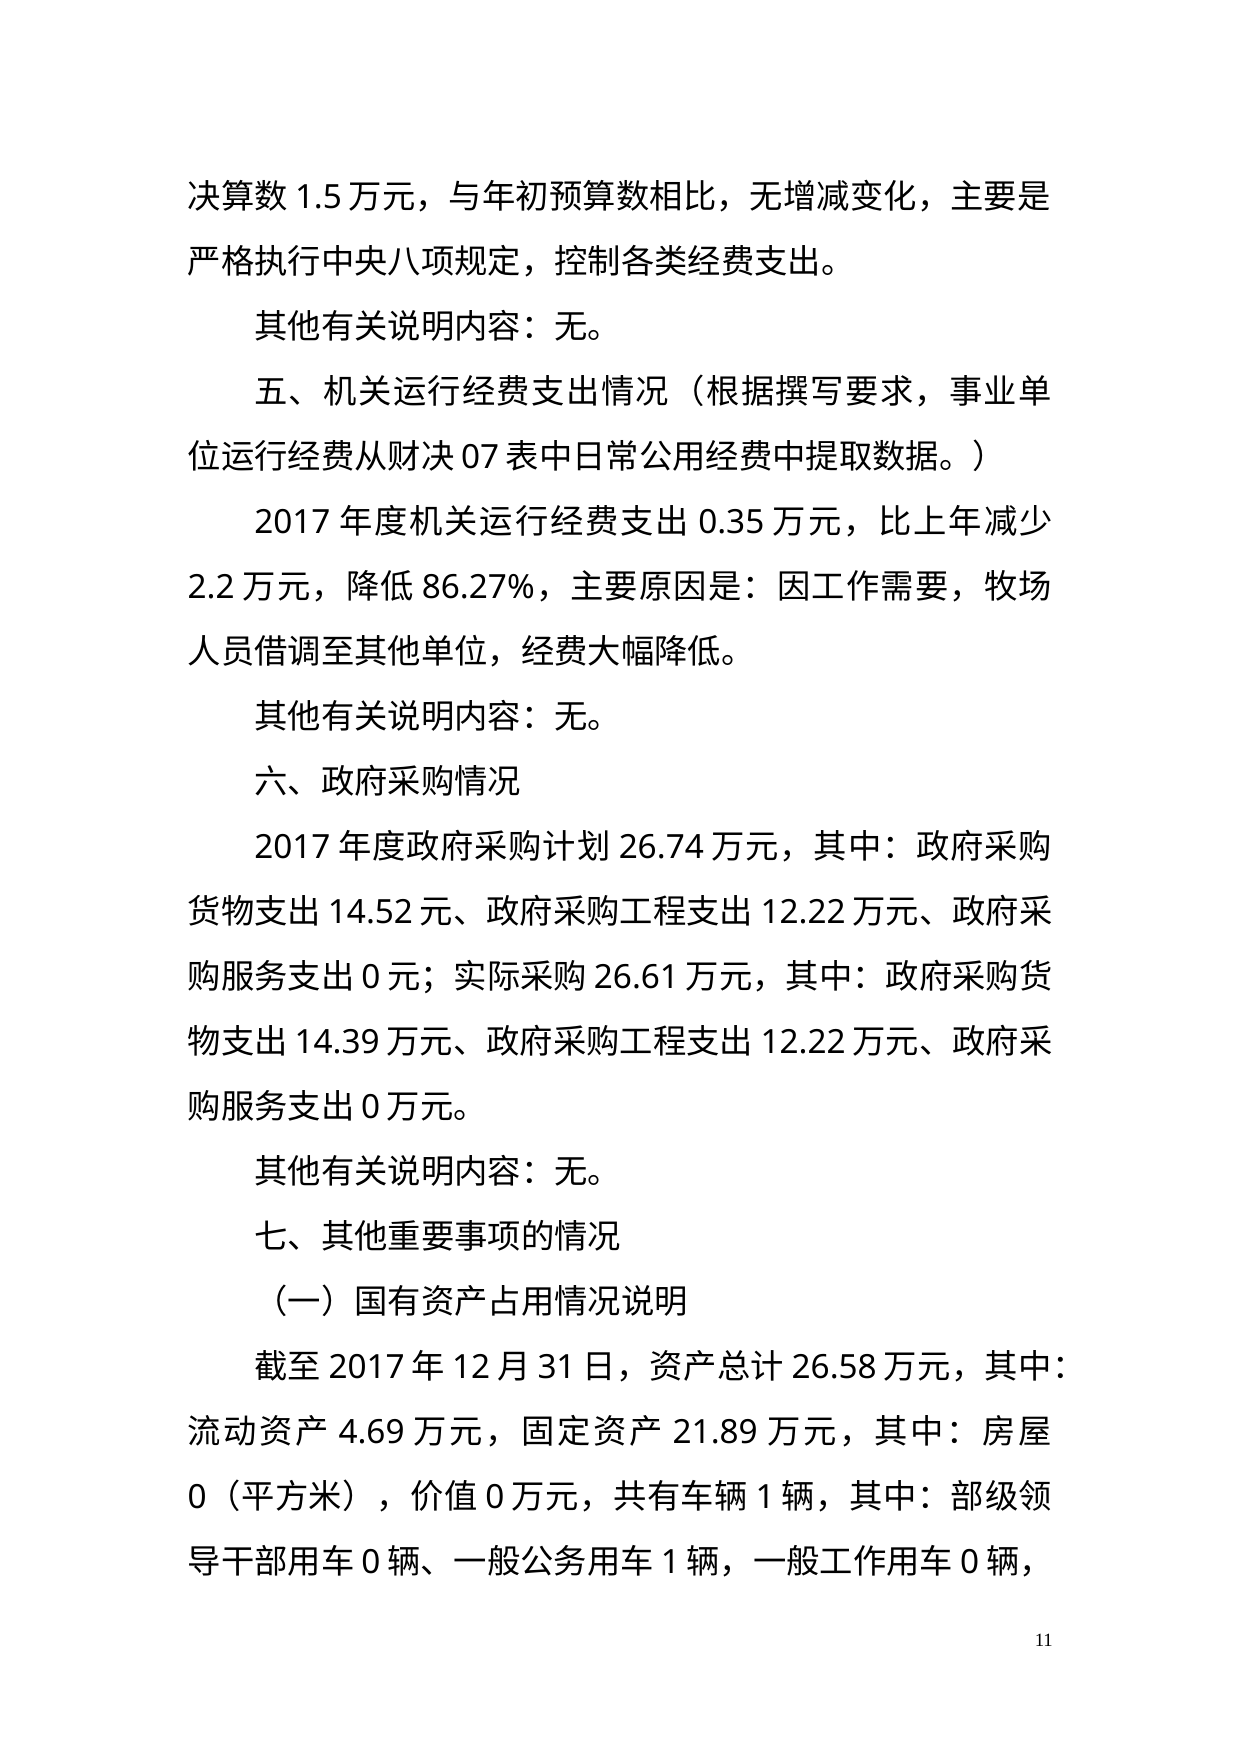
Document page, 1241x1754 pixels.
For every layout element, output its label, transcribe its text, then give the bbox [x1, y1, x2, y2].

text 其他有关说明内容：无。 [187, 682, 1053, 747]
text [187, 162, 1053, 292]
text 其他有关说明内容：无。 [187, 292, 1053, 357]
text 六、政府采购情况 [187, 747, 1053, 812]
text 其他有关说明内容：无。 [187, 1137, 1053, 1202]
text 七、其他重要事项的情况 [187, 1202, 1053, 1267]
text 2017年度政府采购计划26.74万元，其中：政府采购货物支出14.52元、政府采购工程支出12.22万元、政府采购服务支出0元；实际采购26.61万元，其中：政府采购货物支出14.39万元、政府采购工程支出12.22万元、政府采购服务支出0万元。 [187, 812, 1053, 1137]
text 2017年度机关运行经费支出0.35万元，比上年减少2.2万元，降低86.27%，主要原因是：因工作需要，牧场人员借调至其他单位，经费大幅降低。 [187, 487, 1053, 682]
text 五、机关运行经费支出情况（根据撰写要求，事业单位运行经费从财决07表中日常公用经费中提取数据。） [187, 357, 1053, 487]
text （一）国有资产占用情况说明 [187, 1267, 1053, 1332]
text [187, 1332, 1053, 1592]
